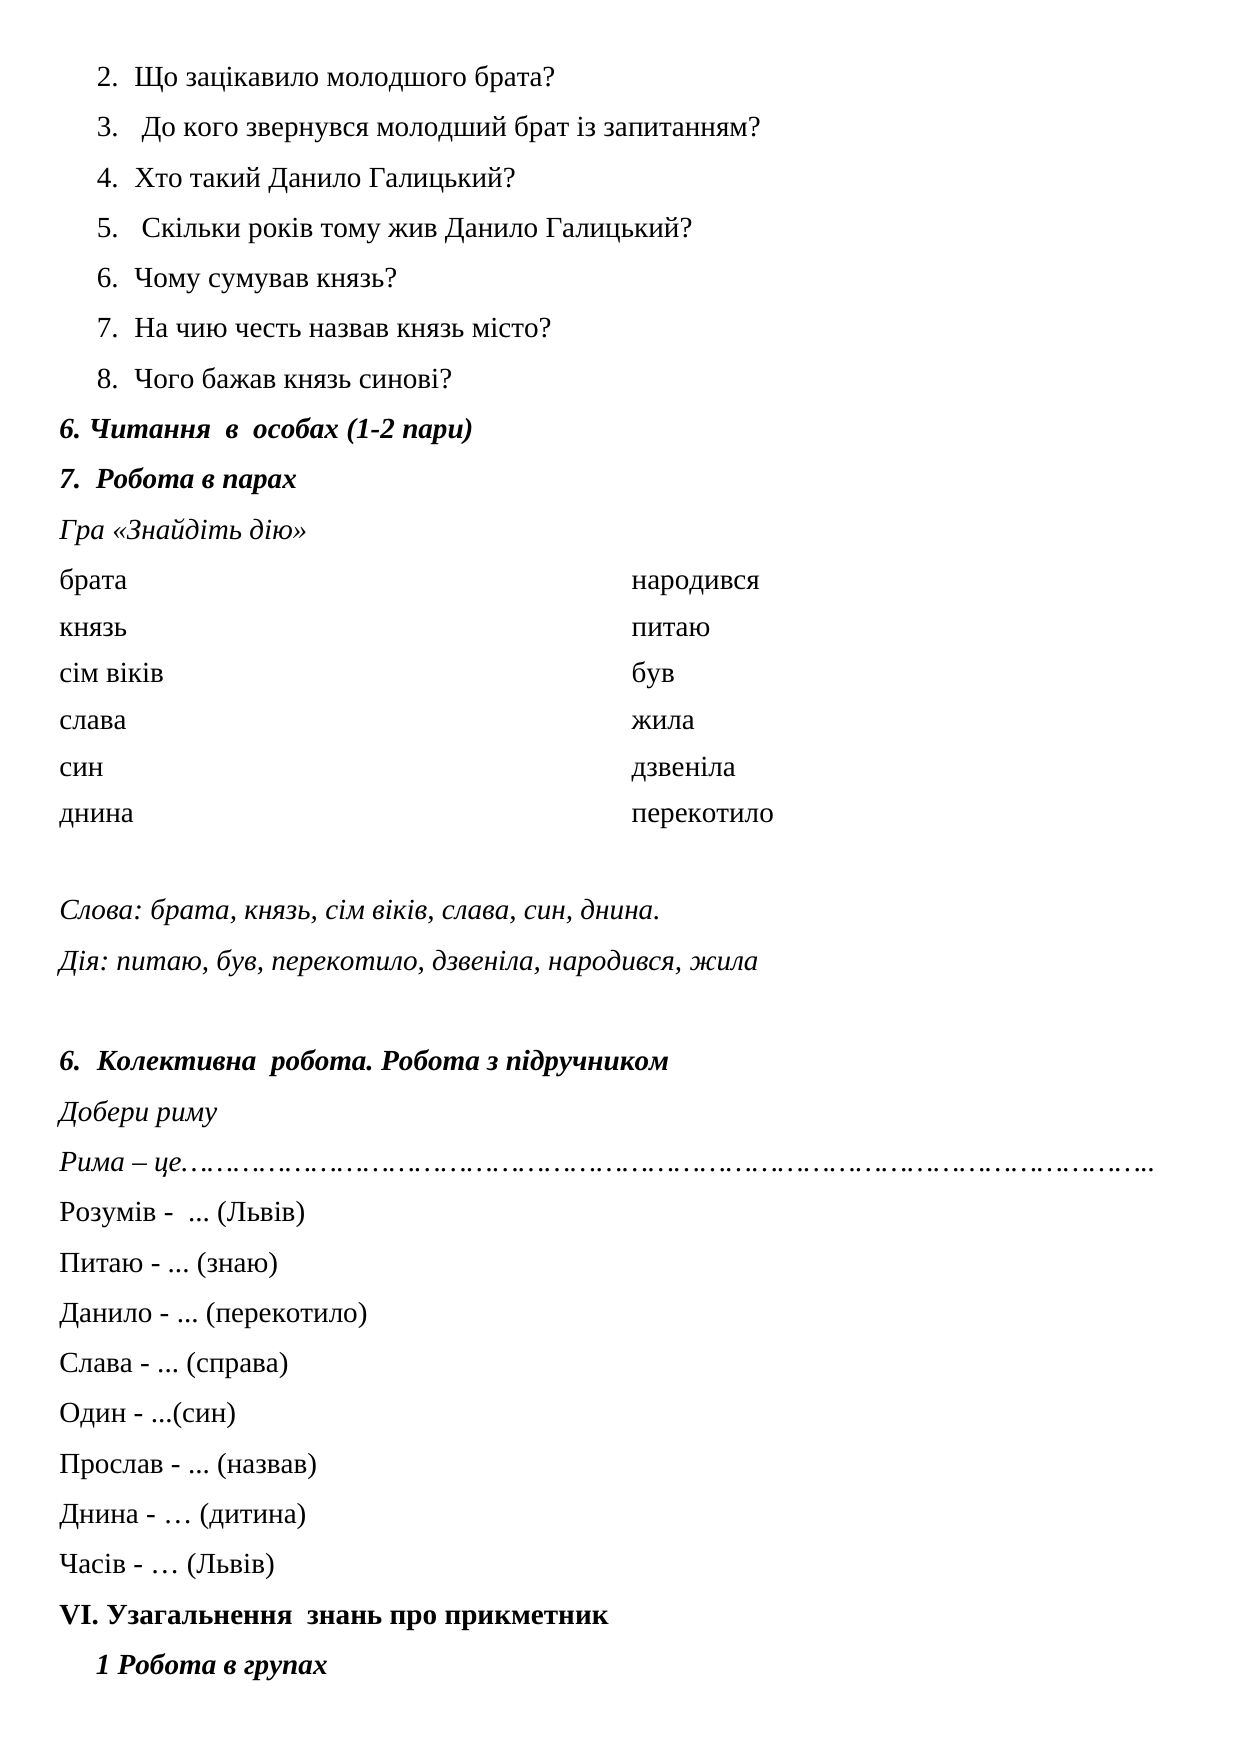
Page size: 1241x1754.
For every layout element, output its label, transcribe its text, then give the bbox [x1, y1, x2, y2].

text Слава - ... (справа) [59, 1345, 1181, 1379]
text Часів - … (Львів) [59, 1547, 1181, 1580]
list На чию честь назвав князь місто? [97, 311, 1181, 344]
text 7. Робота в парах [59, 462, 1181, 495]
text VI. Узагальнення знань про прикметник [106, 1597, 1181, 1630]
text Прослав - ... (назвав) [59, 1446, 1181, 1479]
table_cell питаю [620, 609, 1192, 656]
table_cell сім віків [48, 656, 620, 702]
list Чому сумував князь? [97, 260, 1181, 294]
table_cell був [620, 656, 1192, 702]
text Добери риму [59, 1094, 1181, 1127]
list Колективна робота. Робота з підручником [59, 1043, 1181, 1077]
table_cell днина [48, 796, 620, 842]
table_cell князь [48, 609, 620, 656]
list Хто такий Данило Галицький? [97, 160, 1181, 193]
text Слова: брата, князь, сім віків, слава, син, днина. [59, 892, 1181, 926]
text 6. Читання в особах (1-2 пари) [59, 411, 1181, 445]
text Один - ...(син) [59, 1396, 1181, 1429]
text Гра «Знайдіть дію» [59, 512, 1181, 545]
list До кого звернувся молодший брат із запитанням? [97, 109, 1181, 143]
table_header народився [620, 562, 1192, 609]
table_cell перекотило [620, 796, 1192, 842]
table_header брата [48, 562, 620, 609]
text Питаю - ... (знаю) [59, 1245, 1181, 1278]
text Данило - ... (перекотило) [59, 1295, 1181, 1328]
list Чого бажав князь синові? [97, 361, 1181, 394]
table_cell жила [620, 702, 1192, 749]
table_cell син [48, 749, 620, 796]
text Рима – це………………………………………………………………………………………………….. [59, 1144, 1181, 1178]
text Розумів - ... (Львів) [59, 1194, 1181, 1228]
table_cell дзвеніла [620, 749, 1192, 796]
table_cell слава [48, 702, 620, 749]
list Що зацікавило молодшого брата? [97, 59, 1181, 93]
text Днина - … (дитина) [59, 1496, 1181, 1530]
text 1 Робота в групах [59, 1647, 1181, 1681]
text Дія: питаю, був, перекотило, дзвеніла, народився, жила [59, 943, 1181, 976]
list Скільки років тому жив Данило Галицький? [97, 210, 1181, 243]
